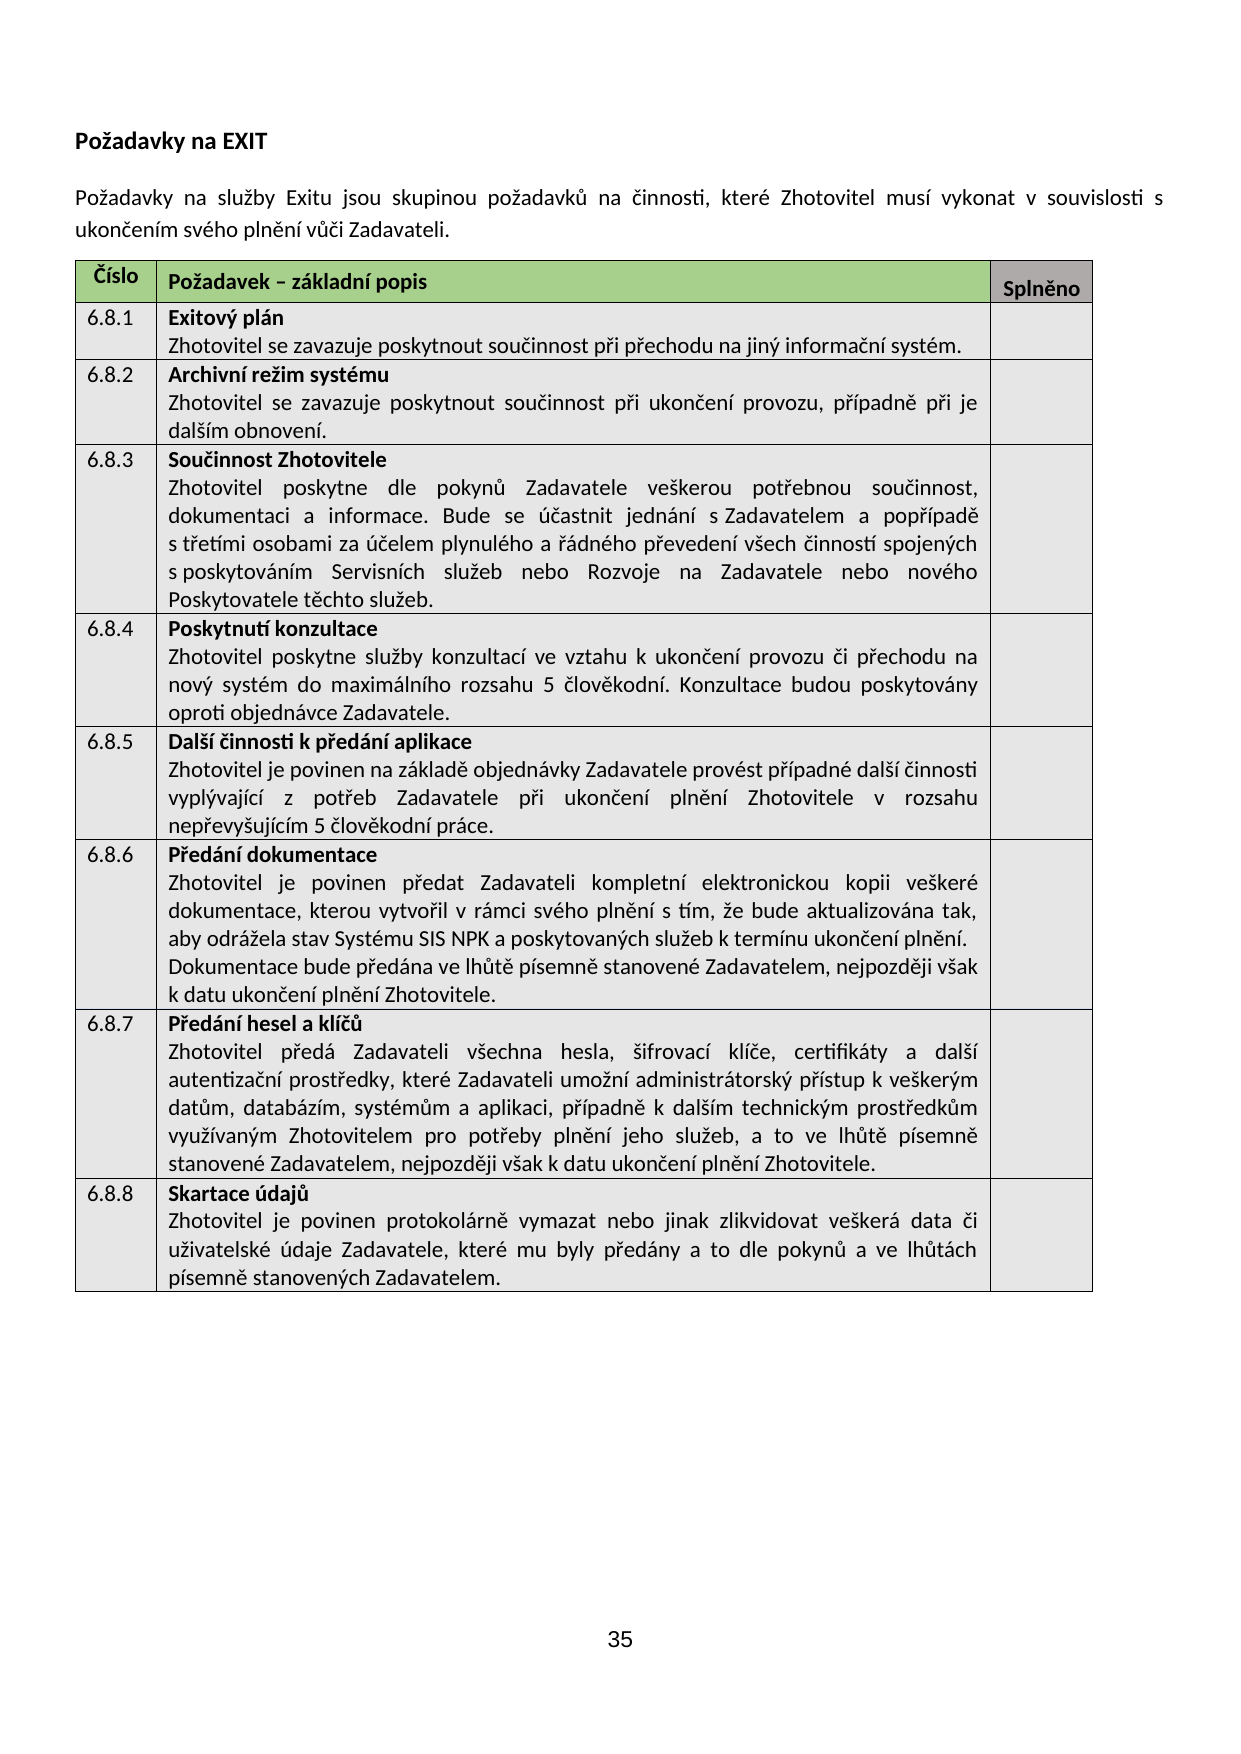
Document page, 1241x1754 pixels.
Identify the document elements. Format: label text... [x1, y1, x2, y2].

table_cell Exitový plán Zhotovitel se zavazuje poskytnout součinnost při přechodu na jiný informační systém. [157, 303, 990, 359]
table_cell 6.8.2 [76, 360, 156, 444]
table_cell [991, 614, 1092, 726]
table_cell 6.8.7 [76, 1010, 156, 1178]
table_cell 6.8.6 [76, 840, 156, 1008]
table_cell Předání hesel a klíčů Zhotovitel předá Zadavateli všechna hesla, šifrovací klíče, certifikáty a další autentizační prostředky, které Zadavateli umožní administrátorský přístup k veškerým datům, databázím, systémům a aplikaci, případně k dalším technickým prostředkům využívaným Zhotovitelem pro potřeby plnění jeho služeb, a to ve lhůtě písemně stanovené Zadavatelem, nejpozději však k datu ukončení plnění Zhotovitele. [157, 1010, 990, 1178]
table_cell [991, 1179, 1092, 1291]
table_header Požadavek – základní popis [157, 261, 990, 302]
table_cell Archivní režim systému Zhotovitel se zavazuje poskytnout součinnost při ukončení provozu, případně při je dalším obnovení. [157, 360, 990, 444]
table_cell Předání dokumentace Zhotovitel je povinen předat Zadavateli kompletní elektronickou kopii veškeré dokumentace, kterou vytvořil v rámci svého plnění s tím, že bude aktualizována tak, aby odrážela stav Systému SIS NPK a poskytovaných služeb k termínu ukončení plnění. Dokumentace bude předána ve lhůtě písemně stanovené Zadavatelem, nejpozději však k datu ukončení plnění Zhotovitele. [157, 840, 990, 1008]
table_cell 6.8.4 [76, 614, 156, 726]
table_cell Skartace údajů Zhotovitel je povinen protokolárně vymazat nebo jinak zlikvidovat veškerá data či uživatelské údaje Zadavatele, které mu byly předány a to dle pokynů a ve lhůtách písemně stanovených Zadavatelem. [157, 1179, 990, 1291]
table_cell Poskytnutí konzultace Zhotovitel poskytne služby konzultací ve vztahu k ukončení provozu či přechodu na nový systém do maximálního rozsahu 5 člověkodní. Konzultace budou poskytovány oproti objednávce Zadavatele. [157, 614, 990, 726]
text Požadavky na služby Exitu jsou skupinou požadavků na činnosti, které Zhotovitel musí vykonat v souvislosti s ukončením svého plnění vůči Zadavateli. [75, 183, 1165, 243]
table_header Číslo [76, 261, 156, 302]
subtitle Požadavky na EXIT [75, 125, 1165, 156]
table_cell 6.8.5 [76, 727, 156, 839]
table_header Splněno [991, 261, 1092, 302]
table_cell 6.8.8 [76, 1179, 156, 1291]
table_cell [991, 360, 1092, 444]
table_cell Součinnost Zhotovitele Zhotovitel poskytne dle pokynů Zadavatele veškerou potřebnou součinnost, dokumentaci a informace. Bude se účastnit jednání s Zadavatelem a popřípadě s třetími osobami za účelem plynulého a řádného převedení všech činností spojených s poskytováním Servisních služeb nebo Rozvoje na Zadavatele nebo nového Poskytovatele těchto služeb. [157, 445, 990, 613]
table_cell [991, 727, 1092, 839]
table_cell [991, 303, 1092, 359]
table_cell 6.8.1 [76, 303, 156, 359]
table_cell Další činnosti k předání aplikace Zhotovitel je povinen na základě objednávky Zadavatele provést případné další činnosti vyplývající z potřeb Zadavatele při ukončení plnění Zhotovitele v rozsahu nepřevyšujícím 5 člověkodní práce. [157, 727, 990, 839]
table_cell 6.8.3 [76, 445, 156, 613]
table_cell [991, 445, 1092, 613]
table_cell [991, 840, 1092, 1008]
table_cell [991, 1010, 1092, 1178]
